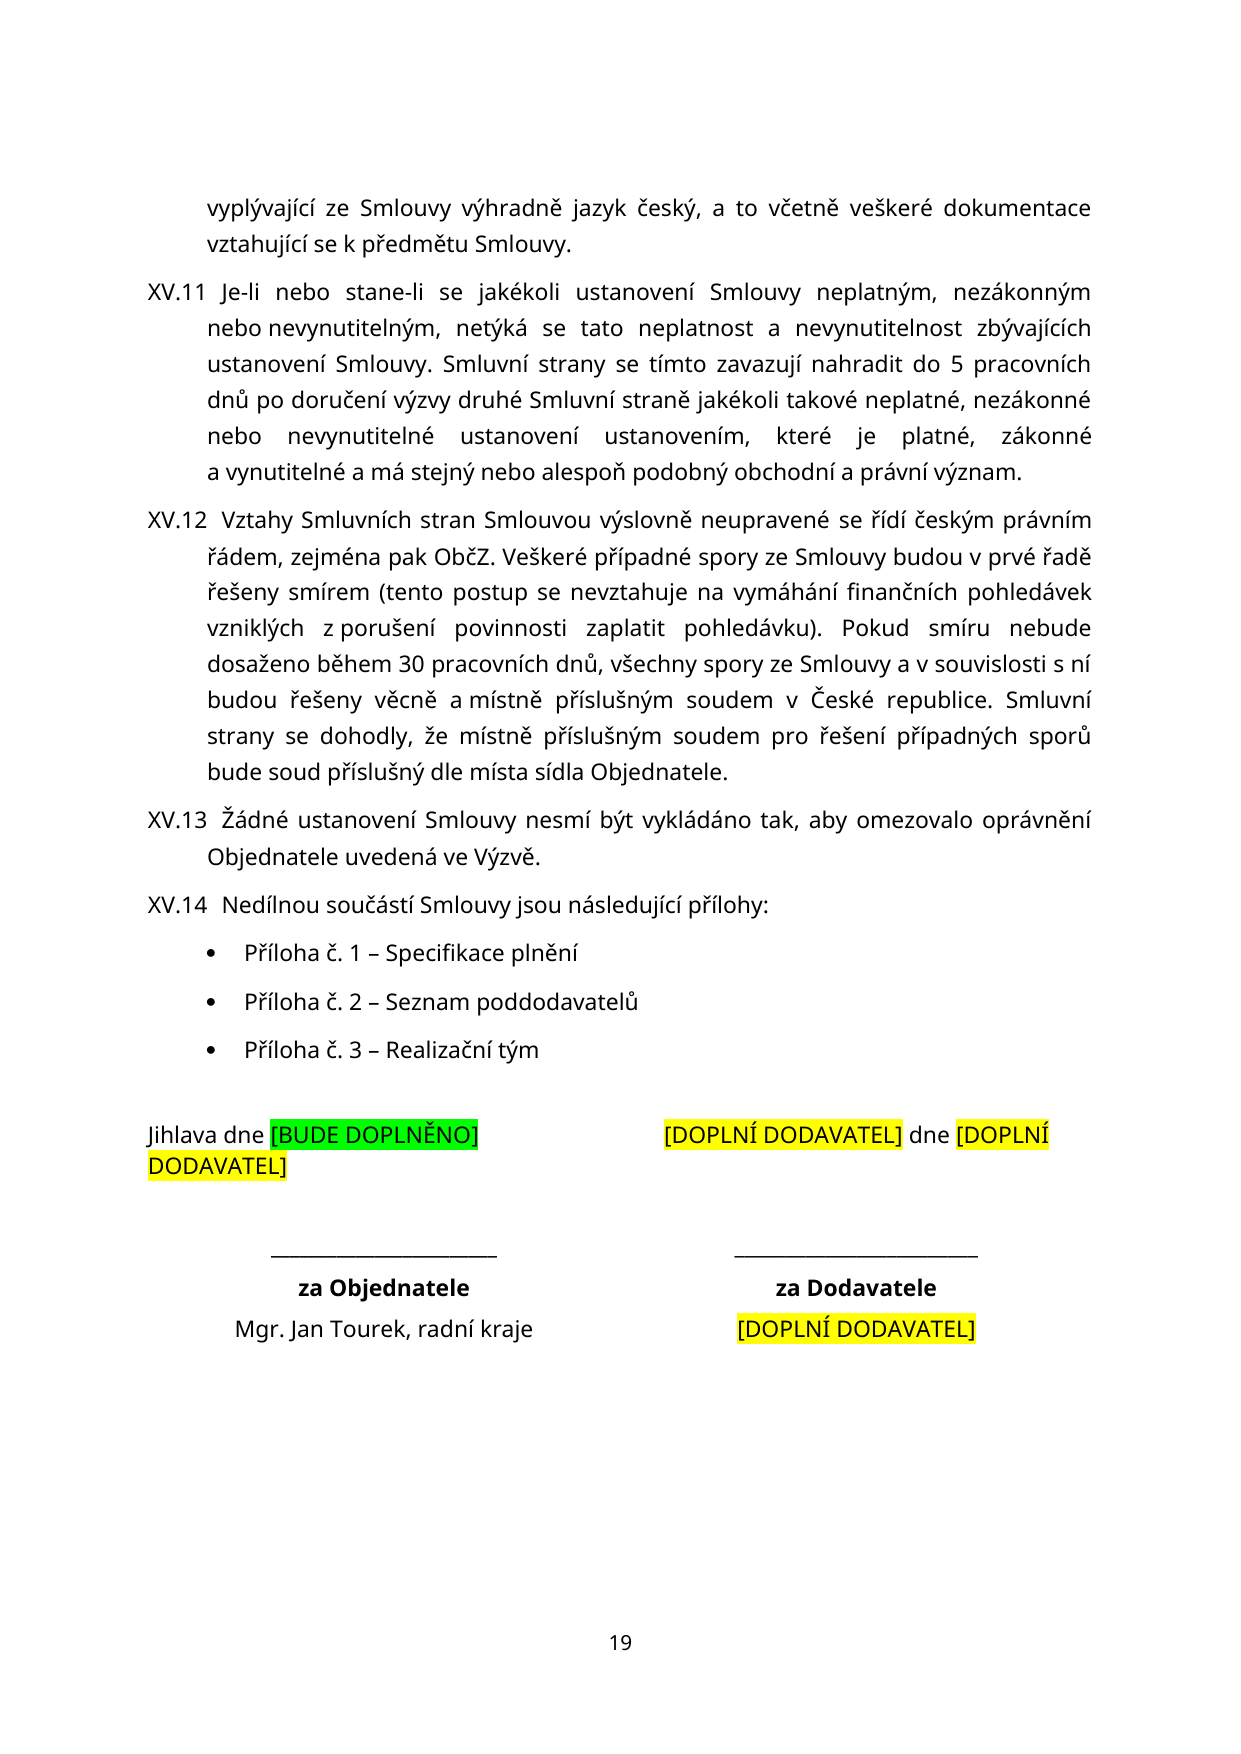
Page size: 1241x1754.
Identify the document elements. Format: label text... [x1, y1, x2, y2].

table_header ________________________ za Dodavatele [DOPLNÍ DODAVATEL] [620, 1181, 1092, 1481]
list Příloha č. 2 – Seznam poddodavatelů [207, 986, 1092, 1017]
list Nedílnou součástí Smlouvy jsou následující přílohy: [148, 889, 1092, 920]
list Příloha č. 3 – Realizační tým [207, 1034, 1092, 1065]
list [148, 192, 1092, 259]
list Příloha č. 1 – Specifikace plnění [207, 937, 1092, 968]
list Žádné ustanovení Smlouvy nesmí být vykládáno tak, aby omezovalo oprávnění Objednatele uvedená ve Výzvě. [148, 804, 1092, 872]
text Jihlava dne [BUDE DOPLNĚNO] [DOPLNÍ DODAVATEL] dne [DOPLNÍ DODAVATEL] [148, 1118, 1172, 1181]
table_header ________________________ za Objednatele Mgr. Jan Tourek, radní kraje [148, 1181, 620, 1481]
list Je-li nebo stane-li se jakékoli ustanovení Smlouvy neplatným, nezákonným nebo nevynutitelným, netýká se tato neplatnost a nevynutitelnost zbývajících ustanovení Smlouvy. Smluvní strany se tímto zavazují nahradit do 5 pracovních dnů po doručení výzvy druhé Smluvní straně jakékoli takové neplatné, nezákonné nebo nevynutitelné ustanovení ustanovením, které je platné, zákonné a vynutitelné a má stejný nebo alespoň podobný obchodní a právní význam. [148, 276, 1092, 487]
list Vztahy Smluvních stran Smlouvou výslovně neupravené se řídí českým právním řádem, zejména pak ObčZ. Veškeré případné spory ze Smlouvy budou v prvé řadě řešeny smírem (tento postup se nevztahuje na vymáhání finančních pohledávek vzniklých z porušení povinnosti zaplatit pohledávku). Pokud smíru nebude dosaženo během 30 pracovních dnů, všechny spory ze Smlouvy a v souvislosti s ní budou řešeny věcně a místně příslušným soudem v České republice. Smluvní strany se dohodly, že místně příslušným soudem pro řešení případných sporů bude soud příslušný dle místa sídla Objednatele. [148, 504, 1092, 787]
